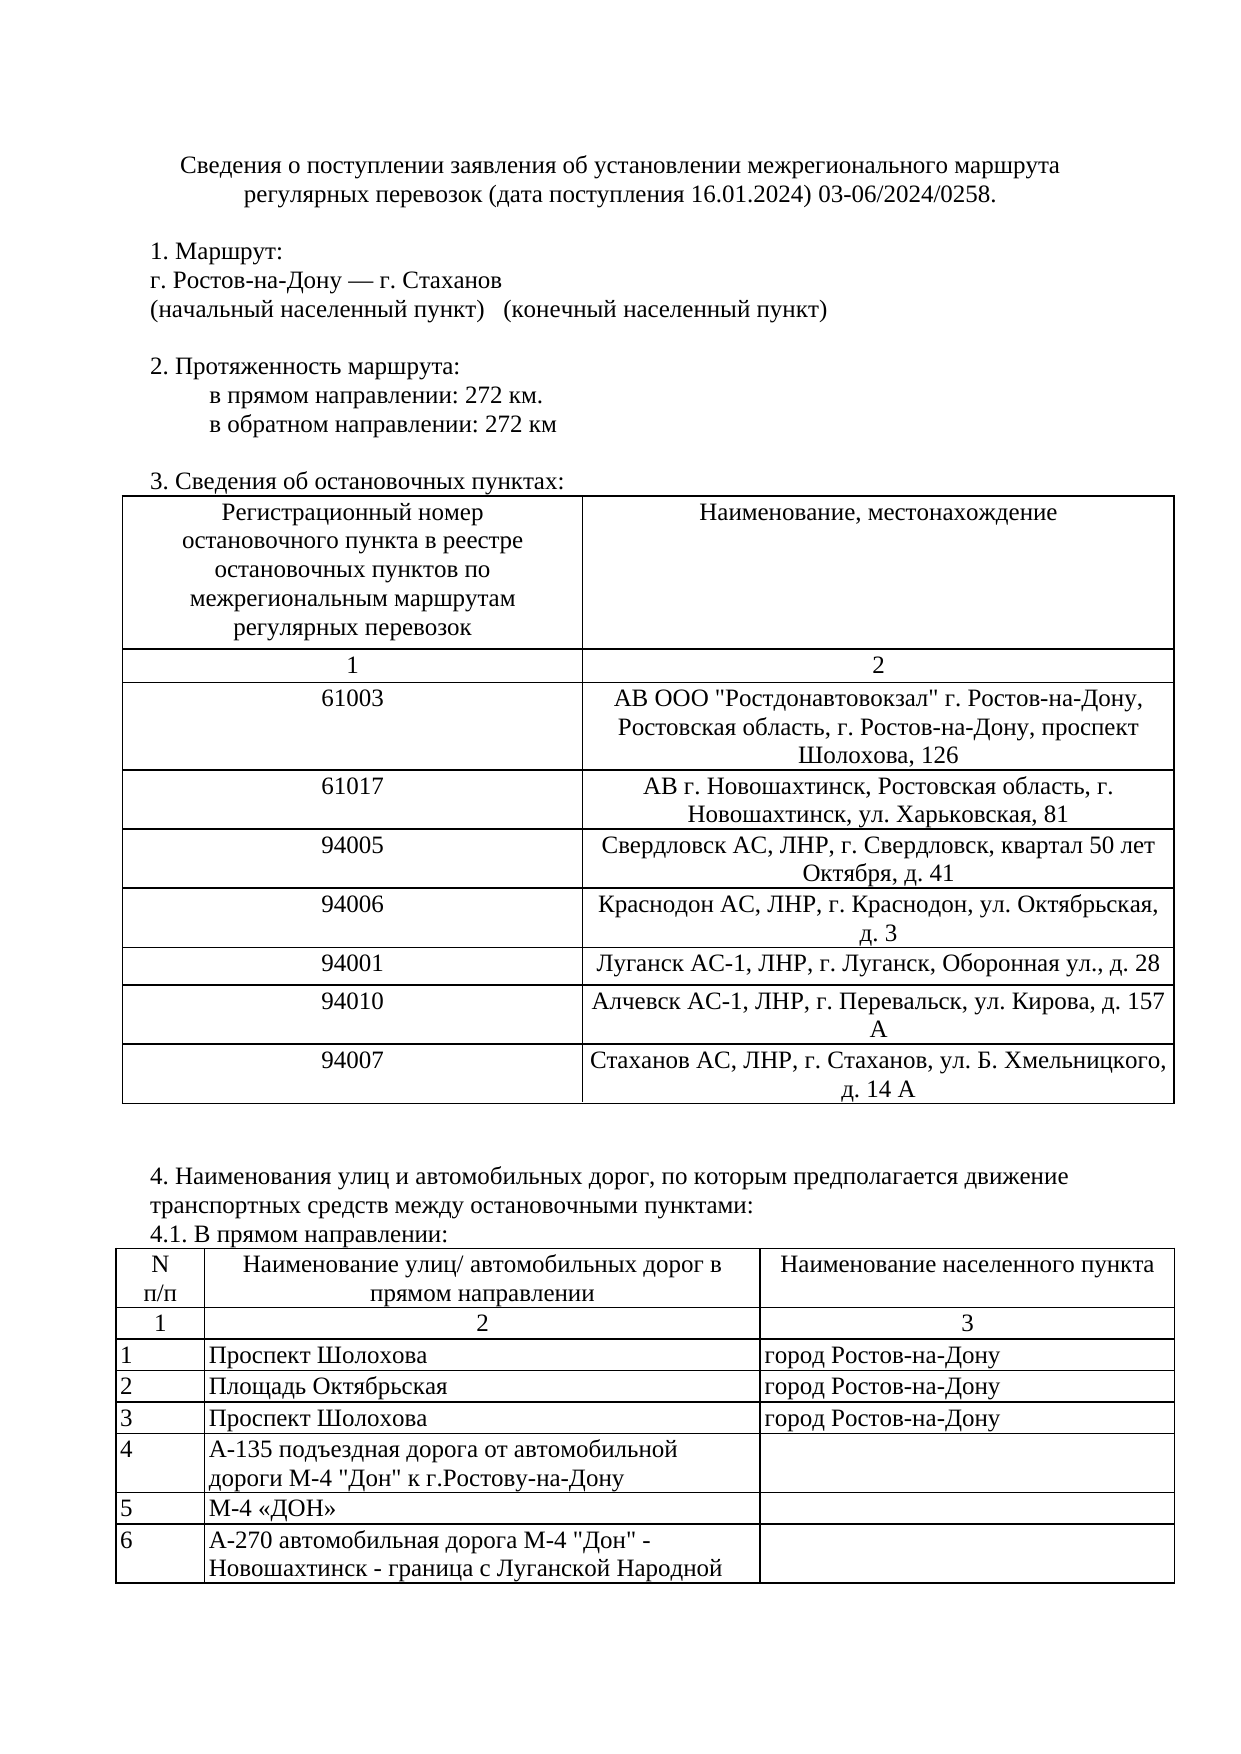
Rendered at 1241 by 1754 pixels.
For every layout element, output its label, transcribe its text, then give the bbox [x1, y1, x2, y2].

table_cell М-4 «ДОН» [205, 1493, 759, 1523]
table_cell 2 [117, 1371, 204, 1401]
table_cell 94001 [123, 948, 582, 984]
text 4.1. В прямом направлении: [150, 1219, 1090, 1248]
table_cell 61003 [123, 683, 582, 769]
text 4. Наименования улиц и автомобильных дорог, по которым предполагается движение транспортных средств между остановочными пунктами: [150, 1161, 1090, 1219]
table_cell 61017 [123, 771, 582, 828]
table_cell АВ ООО "Ростдонавтовокзал" г. Ростов-на-Дону, Ростовская область, г. Ростов-на-Дону, проспект Шолохова, 126 [583, 683, 1173, 769]
text г. Ростов-на-Дону — г. Стаханов [150, 265, 1090, 294]
table_header Наименование, местонахождение [583, 497, 1173, 648]
table_cell 1 [117, 1340, 204, 1370]
table_cell 2 [583, 650, 1173, 681]
table_header Наименование населенного пункта [761, 1249, 1174, 1307]
table_cell 1 [123, 650, 582, 681]
table_cell 4 [117, 1434, 204, 1492]
table_cell город Ростов-на-Дону [761, 1403, 1174, 1433]
table_cell 3 [761, 1308, 1174, 1338]
table_cell АВ г. Новошахтинск, Ростовская область, г. Новошахтинск, ул. Харьковская, 81 [583, 771, 1173, 828]
table_cell 94006 [123, 889, 582, 946]
text Сведения о поступлении заявления об установлении межрегионального маршрута регулярных перевозок (дата поступления 16.01.2024) 03-06/2024/0258. [150, 150, 1090, 207]
table_cell 3 [117, 1403, 204, 1433]
text (начальный населенный пункт) (конечный населенный пункт) [150, 294, 1090, 322]
table_cell Проспект Шолохова [205, 1403, 759, 1433]
table_cell 94007 [123, 1045, 582, 1102]
table_cell А-135 подъездная дорога от автомобильной дороги М-4 "Дон" к г.Ростову-на-Дону [205, 1434, 759, 1492]
table_cell [761, 1525, 1174, 1582]
text 2. Протяженность маршрута: [150, 351, 1090, 380]
table_cell 94005 [123, 830, 582, 887]
table_cell Луганск АС-1, ЛНР, г. Луганск, Оборонная ул., д. 28 [583, 948, 1173, 984]
text 1. Маршрут: [150, 236, 1090, 265]
table_cell 94010 [123, 986, 582, 1043]
table_cell [761, 1493, 1174, 1523]
table_cell 6 [117, 1525, 204, 1582]
table_cell город Ростов-на-Дону [761, 1340, 1174, 1370]
table_cell Алчевск АС-1, ЛНР, г. Перевальск, ул. Кирова, д. 157 А [583, 986, 1173, 1043]
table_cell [205, 1525, 759, 1582]
table_cell Проспект Шолохова [205, 1340, 759, 1370]
table_cell Стаханов АС, ЛНР, г. Стаханов, ул. Б. Хмельницкого, д. 14 А [583, 1045, 1173, 1102]
table_cell 2 [205, 1308, 759, 1338]
table_cell город Ростов-на-Дону [761, 1371, 1174, 1401]
text в прямом направлении: 272 км. [150, 380, 1090, 409]
table_header N п/п [117, 1249, 204, 1307]
table_header Регистрационный номер остановочного пункта в реестре остановочных пунктов по межрегиональным маршрутам регулярных перевозок [123, 497, 582, 648]
table_cell 1 [117, 1308, 204, 1338]
table_cell Площадь Октябрьская [205, 1371, 759, 1401]
text в обратном направлении: 272 км [150, 409, 1090, 437]
text 3. Сведения об остановочных пунктах: [150, 466, 1090, 495]
table_cell 5 [117, 1493, 204, 1523]
table_cell Краснодон АС, ЛНР, г. Краснодон, ул. Октябрьская, д. 3 [583, 889, 1173, 946]
table_header Наименование улиц/ автомобильных дорог в прямом направлении [205, 1249, 759, 1307]
table_cell [761, 1434, 1174, 1492]
table_cell Свердловск АС, ЛНР, г. Свердловск, квартал 50 лет Октября, д. 41 [583, 830, 1173, 887]
